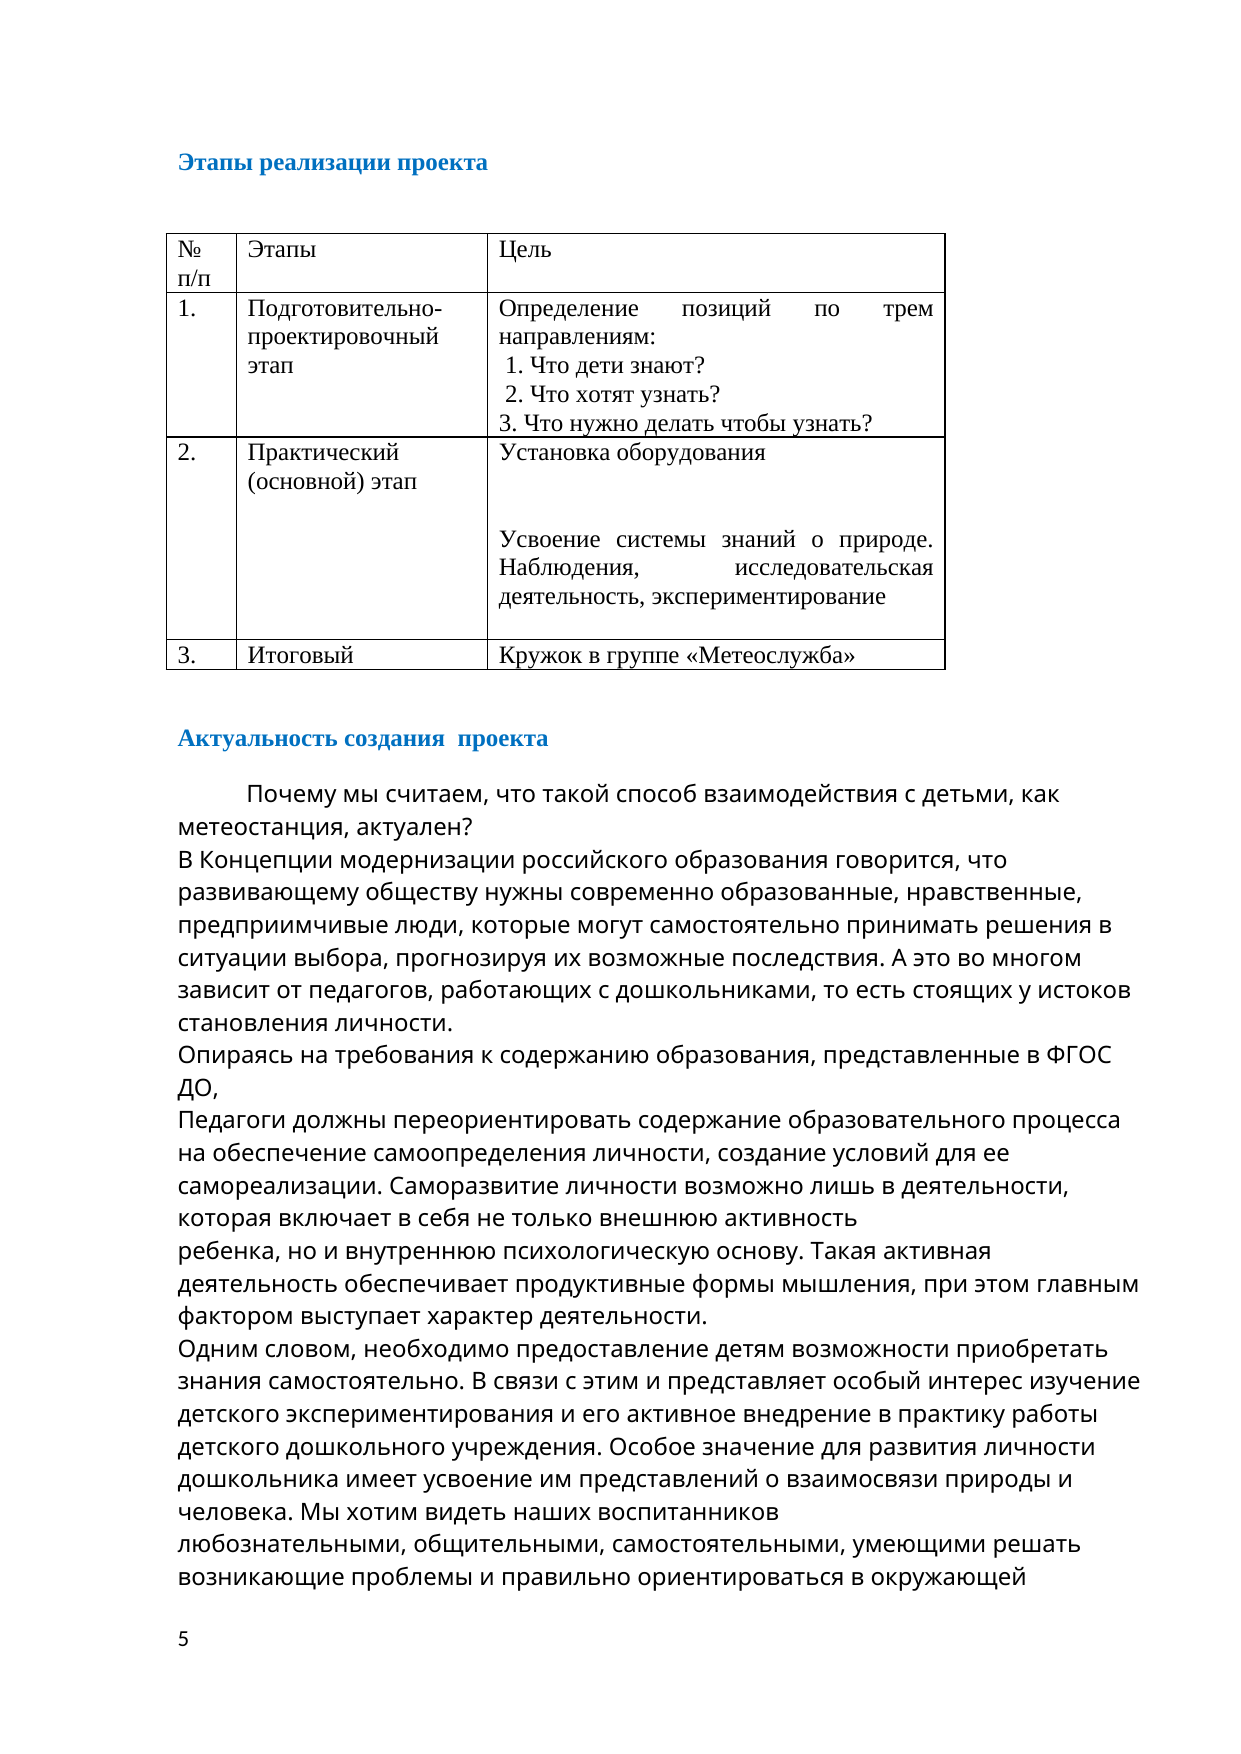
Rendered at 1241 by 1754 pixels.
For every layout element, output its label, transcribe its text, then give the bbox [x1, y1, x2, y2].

text Педагоги должны переориентировать содержание образовательного процесса на обеспечение самоопределения личности, создание условий для ее самореализации. Саморазвитие личности возможно лишь в деятельности, которая включает в себя не только внешнюю активность [177, 1103, 1152, 1234]
table_cell Определение позиций по трем направлениям: 1. Что дети знают? 2. Что хотят узнать? 3. Что нужно делать чтобы узнать? [488, 293, 944, 436]
table_cell Практический (основной) этап [237, 438, 487, 639]
table_header Цель [488, 234, 944, 292]
text В Концепции модернизации российского образования говорится, что развивающему обществу нужны современно образованные, нравственные, предприимчивые люди, которые могут самостоятельно принимать решения в ситуации выбора, прогнозируя их возможные последствия. А это во многом зависит от педагогов, работающих с дошкольниками, то есть стоящих у истоков становления личности. [177, 842, 1152, 1038]
table_cell 2. [167, 438, 236, 639]
text Опираясь на требования к содержанию образования, представленные в ФГОС ДО, [177, 1038, 1152, 1103]
table_cell 3. [167, 640, 236, 668]
table_cell Установка оборудования Усвоение системы знаний о природе. Наблюдения, исследовательская деятельность, экспериментирование [488, 438, 944, 639]
table_cell Подготовительно-проектировочный этап [237, 293, 487, 436]
text Этапы реализации проекта [177, 147, 1152, 176]
text Актуальность создания проекта [177, 723, 1152, 752]
text Почему мы считаем, что такой способ взаимодействия с детьми, как метеостанция, актуален? [177, 777, 1152, 842]
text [177, 1527, 1152, 1592]
table_cell 1. [167, 293, 236, 436]
text ребенка, но и внутреннюю психологическую основу. Такая активная деятельность обеспечивает продуктивные формы мышления, при этом главным фактором выступает характер деятельности. [177, 1234, 1152, 1332]
text Одним словом, необходимо предоставление детям возможности приобретать знания самостоятельно. В связи с этим и представляет особый интерес изучение детского экспериментирования и его активное внедрение в практику работы детского дошкольного учреждения. Особое значение для развития личности дошкольника имеет усвоение им представлений о взаимосвязи природы и человека. Мы хотим видеть наших воспитанников [177, 1332, 1152, 1527]
table_header № п/п [167, 234, 236, 292]
table_header Этапы [237, 234, 487, 292]
table_cell Кружок в группе «Метеослужба» [488, 640, 944, 668]
